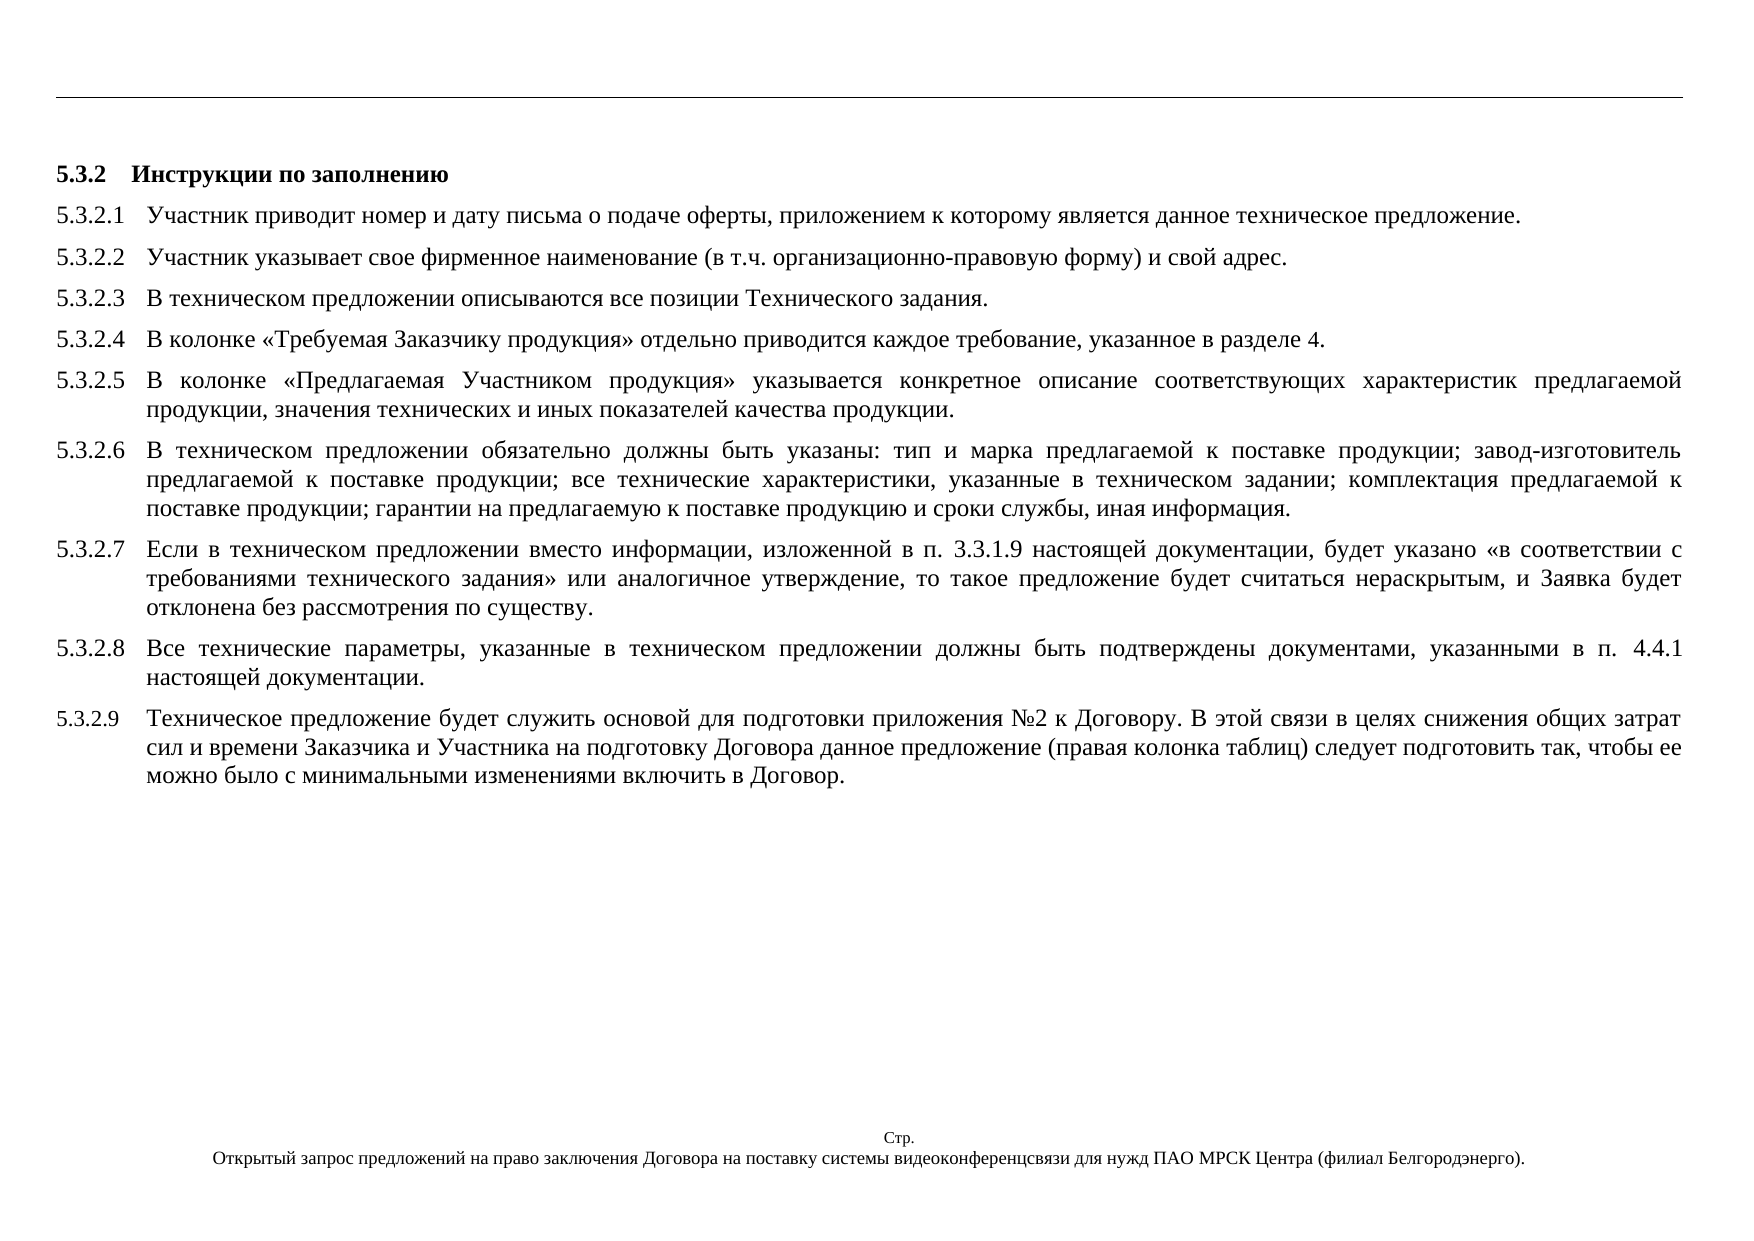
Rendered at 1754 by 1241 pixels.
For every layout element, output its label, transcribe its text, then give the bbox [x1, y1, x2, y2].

list В техническом предложении обязательно должны быть указаны: тип и марка предлагаемой к поставке продукции; завод-изготовитель предлагаемой к поставке продукции; все технические характеристики, указанные в техническом задании; комплектация предлагаемой к поставке продукции; гарантии на предлагаемую к поставке продукцию и сроки службы, иная информация. [56, 436, 1683, 522]
list В колонке «Предлагаемая Участником продукция» указывается конкретное описание соответствующих характеристик предлагаемой продукции, значения технических и иных показателей качества продукции. [56, 366, 1683, 423]
list В техническом предложении описываются все позиции Технического задания. [56, 283, 1683, 312]
list Участник указывает свое фирменное наименование (в т.ч. организационно-правовую форму) и свой адрес. [56, 242, 1683, 271]
list Участник приводит номер и дату письма о подаче оферты, приложением к которому является данное техническое предложение. [56, 201, 1683, 229]
list Техническое предложение будет служить основой для подготовки приложения №2 к Договору. В этой связи в целях снижения общих затрат сил и времени Заказчика и Участника на подготовку Договора данное предложение (правая колонка таблиц) следует подготовить так, чтобы ее можно было с минимальными изменениями включить в Договор. [56, 703, 1683, 789]
subtitle Инструкции по заполнению [56, 159, 1683, 188]
